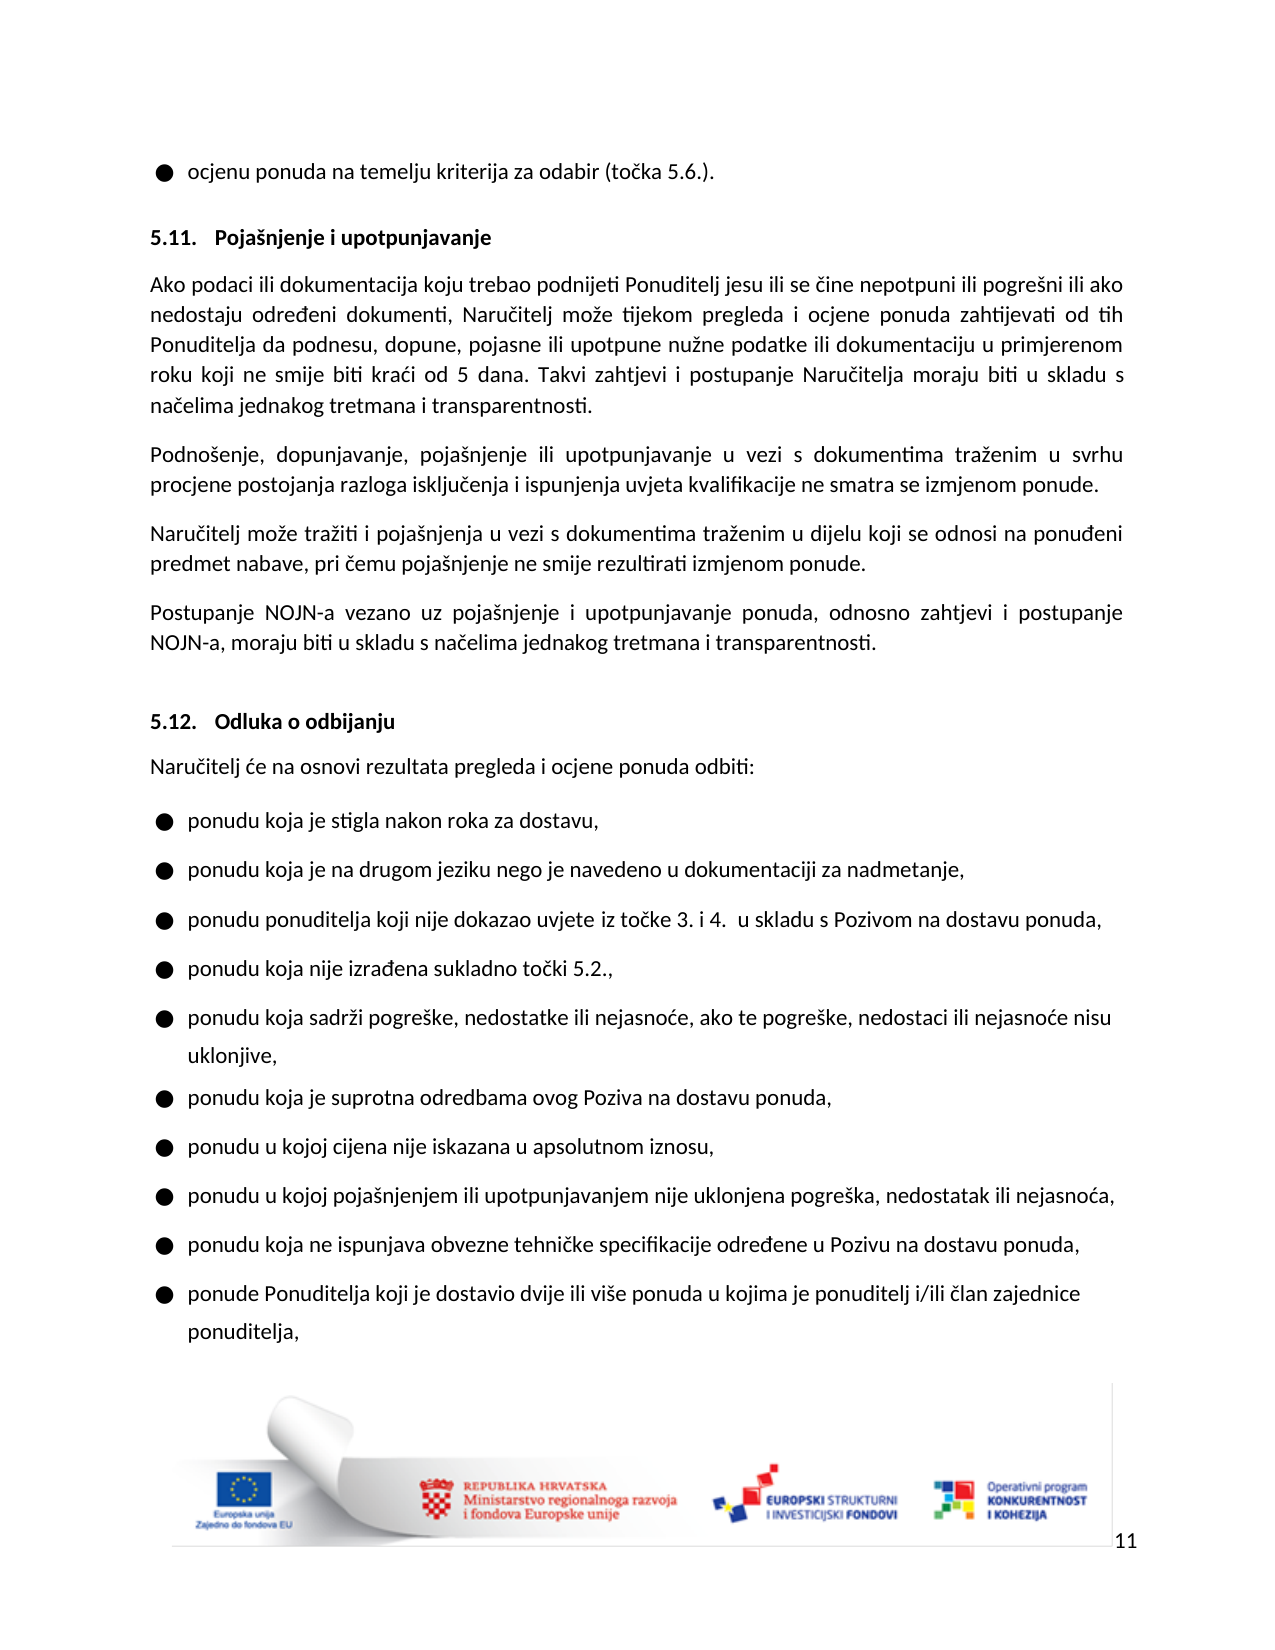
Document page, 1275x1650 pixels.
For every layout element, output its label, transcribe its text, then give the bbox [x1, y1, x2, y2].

list ponude Ponuditelja koji je dostavio dvije ili više ponuda u kojima je ponuditelj i/ili član zajednice [154, 1268, 1137, 1315]
text Naručitelj može tražiti i pojašnjenja u vezi s dokumentima traženim u dijelu koji se odnosi na ponuđeni predmet nabave, pri čemu pojašnjenje ne smije rezultirati izmjenom ponude. [150, 519, 1125, 577]
text ponuditelja, [187, 1317, 1137, 1345]
text Ako podaci ili dokumentacija koju trebao podnijeti Ponuditelj jesu ili se čine nepotpuni ili pogrešni ili ako nedostaju određeni dokumenti, Naručitelj može tijekom pregleda i ocjene ponuda zahtijevati od tih Ponuditelja da podnesu, dopune, pojasne ili upotpune nužne podatke ili dokumentaciju u primjerenom roku koji ne smije biti kraći od 5 dana. Takvi zahtjevi i postupanje Naručitelja moraju biti u skladu s načelima jednakog tretmana i transparentnosti. [150, 270, 1125, 419]
subtitle Pojašnjenje i upotpunjavanje [150, 223, 1137, 251]
list ponudu koja je stigla nakon roka za dostavu, [154, 795, 1137, 842]
text uklonjive, [187, 1041, 1137, 1069]
list ponudu u kojoj cijena nije iskazana u apsolutnom iznosu, [154, 1120, 1137, 1167]
subtitle Odluka o odbijanju [150, 707, 1137, 735]
text Podnošenje, dopunjavanje, pojašnjenje ili upotpunjavanje u vezi s dokumentima traženim u svrhu procjene postojanja razloga isključenja i ispunjenja uvjeta kvalifikacije ne smatra se izmjenom ponude. [150, 440, 1125, 498]
list ponudu ponuditelja koji nije dokazao uvjete iz točke 3. i 4. u skladu s Pozivom na dostavu ponuda, [154, 893, 1137, 940]
list ponudu koja je na drugom jeziku nego je navedeno u dokumentaciji za nadmetanje, [154, 844, 1137, 891]
text Postupanje NOJN-a vezano uz pojašnjenje i upotpunjavanje ponuda, odnosno zahtjevi i postupanje NOJN-a, moraju biti u skladu s načelima jednakog tretmana i transparentnosti. [150, 598, 1125, 656]
list ocjenu ponuda na temelju kriterija za odabir (točka 5.6.). [154, 146, 1137, 193]
list ponudu koja ne ispunjava obvezne tehničke specifikacije određene u Pozivu na dostavu ponuda, [154, 1219, 1137, 1266]
list ponudu koja sadrži pogreške, nedostatke ili nejasnoće, ako te pogreške, nedostaci ili nejasnoće nisu [154, 992, 1137, 1038]
text Naručitelj će na osnovi rezultata pregleda i ocjene ponuda odbiti: [150, 752, 1137, 780]
list ponudu koja je suprotna odredbama ovog Poziva na dostavu ponuda, [154, 1071, 1137, 1118]
picture [171, 1383, 1114, 1548]
list ponudu u kojoj pojašnjenjem ili upotpunjavanjem nije uklonjena pogreška, nedostatak ili nejasnoća, [154, 1169, 1137, 1216]
list ponudu koja nije izrađena sukladno točki 5.2., [154, 942, 1137, 989]
